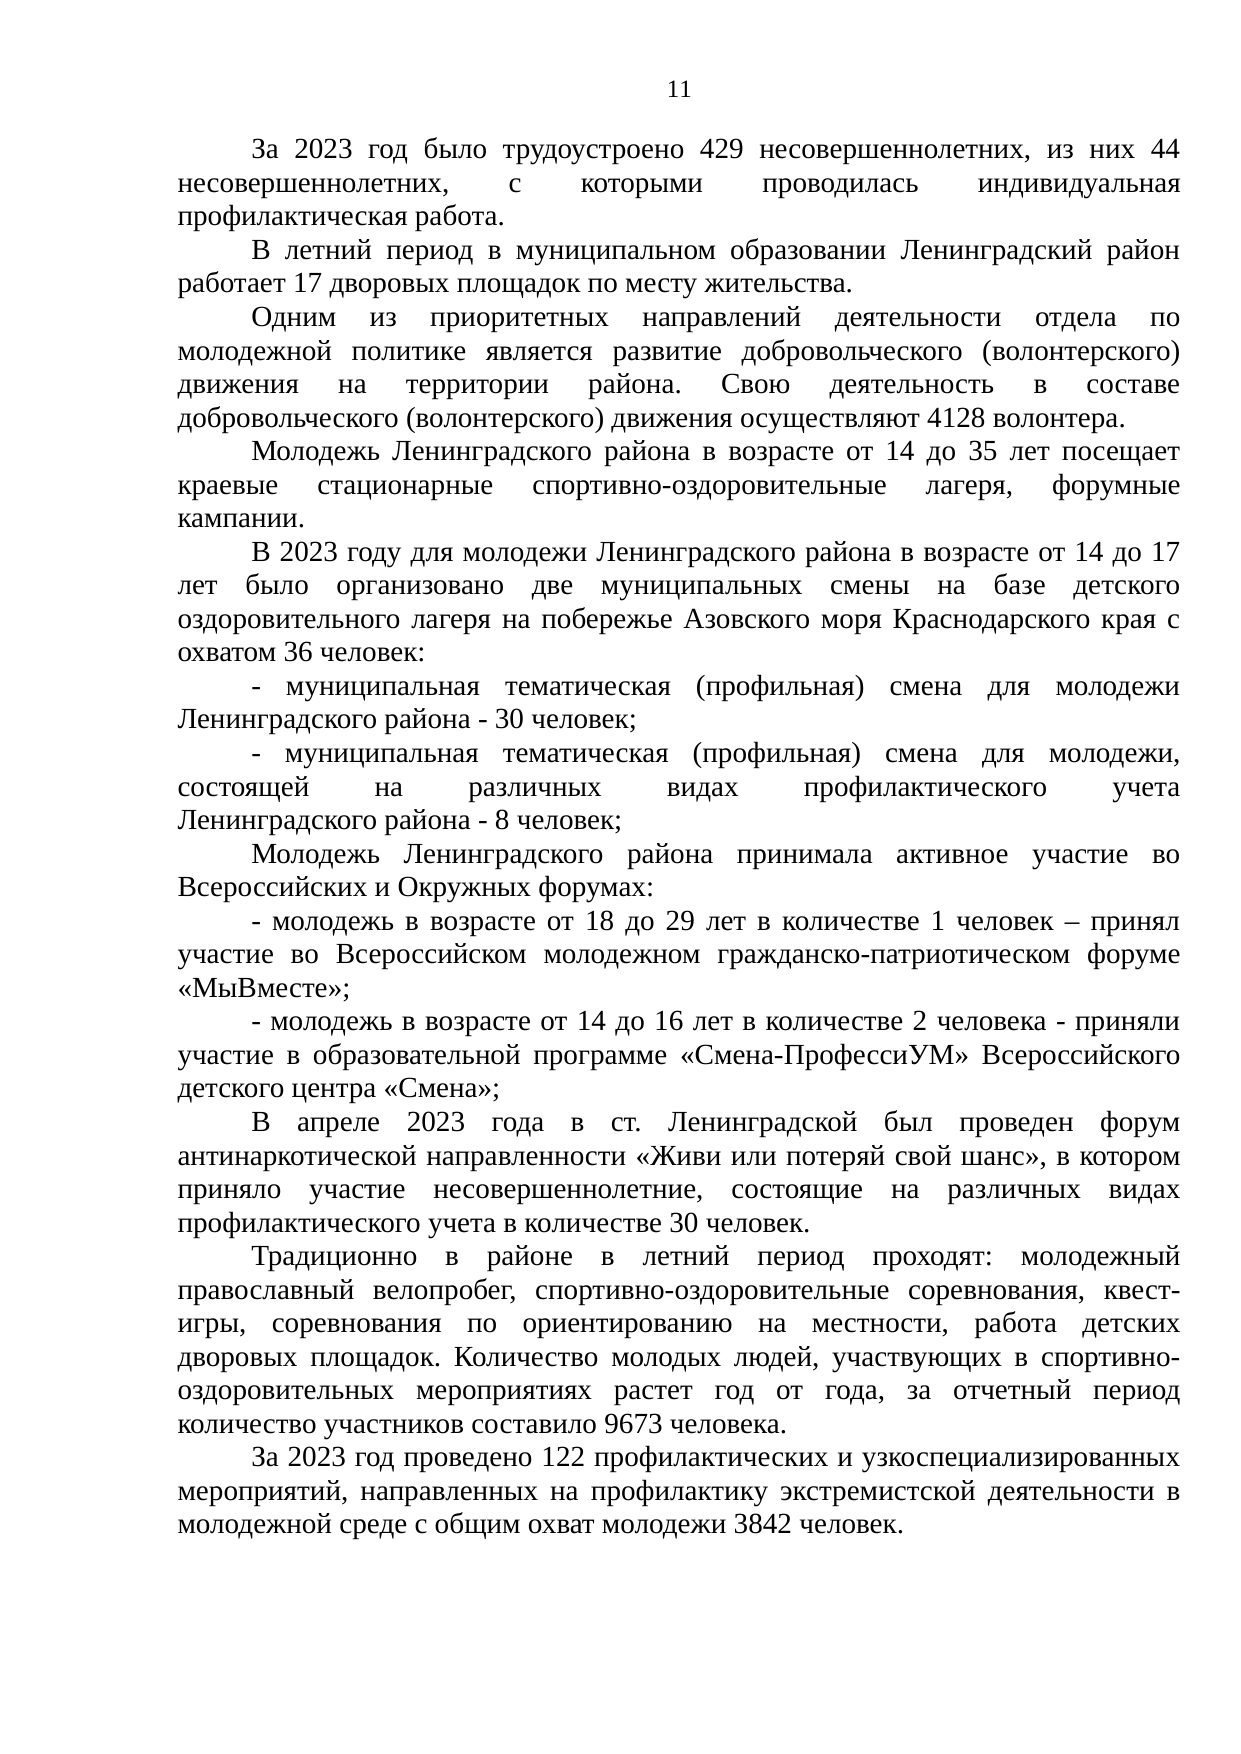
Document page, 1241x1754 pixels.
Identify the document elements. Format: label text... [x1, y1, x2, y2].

text За 2023 год проведено 122 профилактических и узкоспециализированных мероприятий, направленных на профилактику экстремистской деятельности в молодежной среде с общим охват молодежи 3842 человек. [177, 1439, 1181, 1540]
text В летний период в муниципальном образовании Ленинградский район работает 17 дворовых площадок по месту жительства. [177, 232, 1181, 299]
text В 2023 году для молодежи Ленинградского района в возрасте от 14 до 17 лет было организовано две муниципальных смены на базе детского оздоровительного лагеря на побережье Азовского моря Краснодарского края с охватом 36 человек: [177, 534, 1181, 668]
text - молодежь в возрасте от 14 до 16 лет в количестве 2 человека - приняли участие в образовательной программе «Смена-ПрофессиУМ» Всероссийского детского центра «Смена»; [177, 1003, 1181, 1104]
text Одним из приоритетных направлений деятельности отдела по молодежной политике является развитие добровольческого (волонтерского) движения на территории района. Свою деятельность в составе добровольческого (волонтерского) движения осуществляют 4128 волонтера. [177, 299, 1181, 433]
text - муниципальная тематическая (профильная) смена для молодежи, состоящей на различных видах профилактического учета Ленинградского района - 8 человек; [177, 735, 1181, 836]
text За 2023 год было трудоустроено 429 несовершеннолетних, из них 44 несовершеннолетних, с которыми проводилась индивидуальная профилактическая работа. [177, 131, 1181, 232]
text Молодежь Ленинградского района в возрасте от 14 до 35 лет посещает краевые стационарные спортивно-оздоровительные лагеря, форумные кампании. [177, 433, 1181, 534]
text - муниципальная тематическая (профильная) смена для молодежи Ленинградского района - 30 человек; [177, 668, 1181, 735]
text В апреле 2023 года в ст. Ленинградской был проведен форум антинаркотической направленности «Живи или потеряй свой шанс», в котором приняло участие несовершеннолетние, состоящие на различных видах профилактического учета в количестве 30 человек. [177, 1104, 1181, 1238]
text - молодежь в возрасте от 18 до 29 лет в количестве 1 человек – принял участие во Всероссийском молодежном гражданско-патриотическом форуме «МыВместе»; [177, 903, 1181, 1003]
text Традиционно в районе в летний период проходят: молодежный православный велопробег, спортивно-оздоровительные соревнования, квест-игры, соревнования по ориентированию на местности, работа детских дворовых площадок. Количество молодых людей, участвующих в спортивно-оздоровительных мероприятиях растет год от года, за отчетный период количество участников составило 9673 человека. [177, 1238, 1181, 1439]
text Молодежь Ленинградского района принимала активное участие во Всероссийских и Окружных форумах: [177, 836, 1181, 903]
